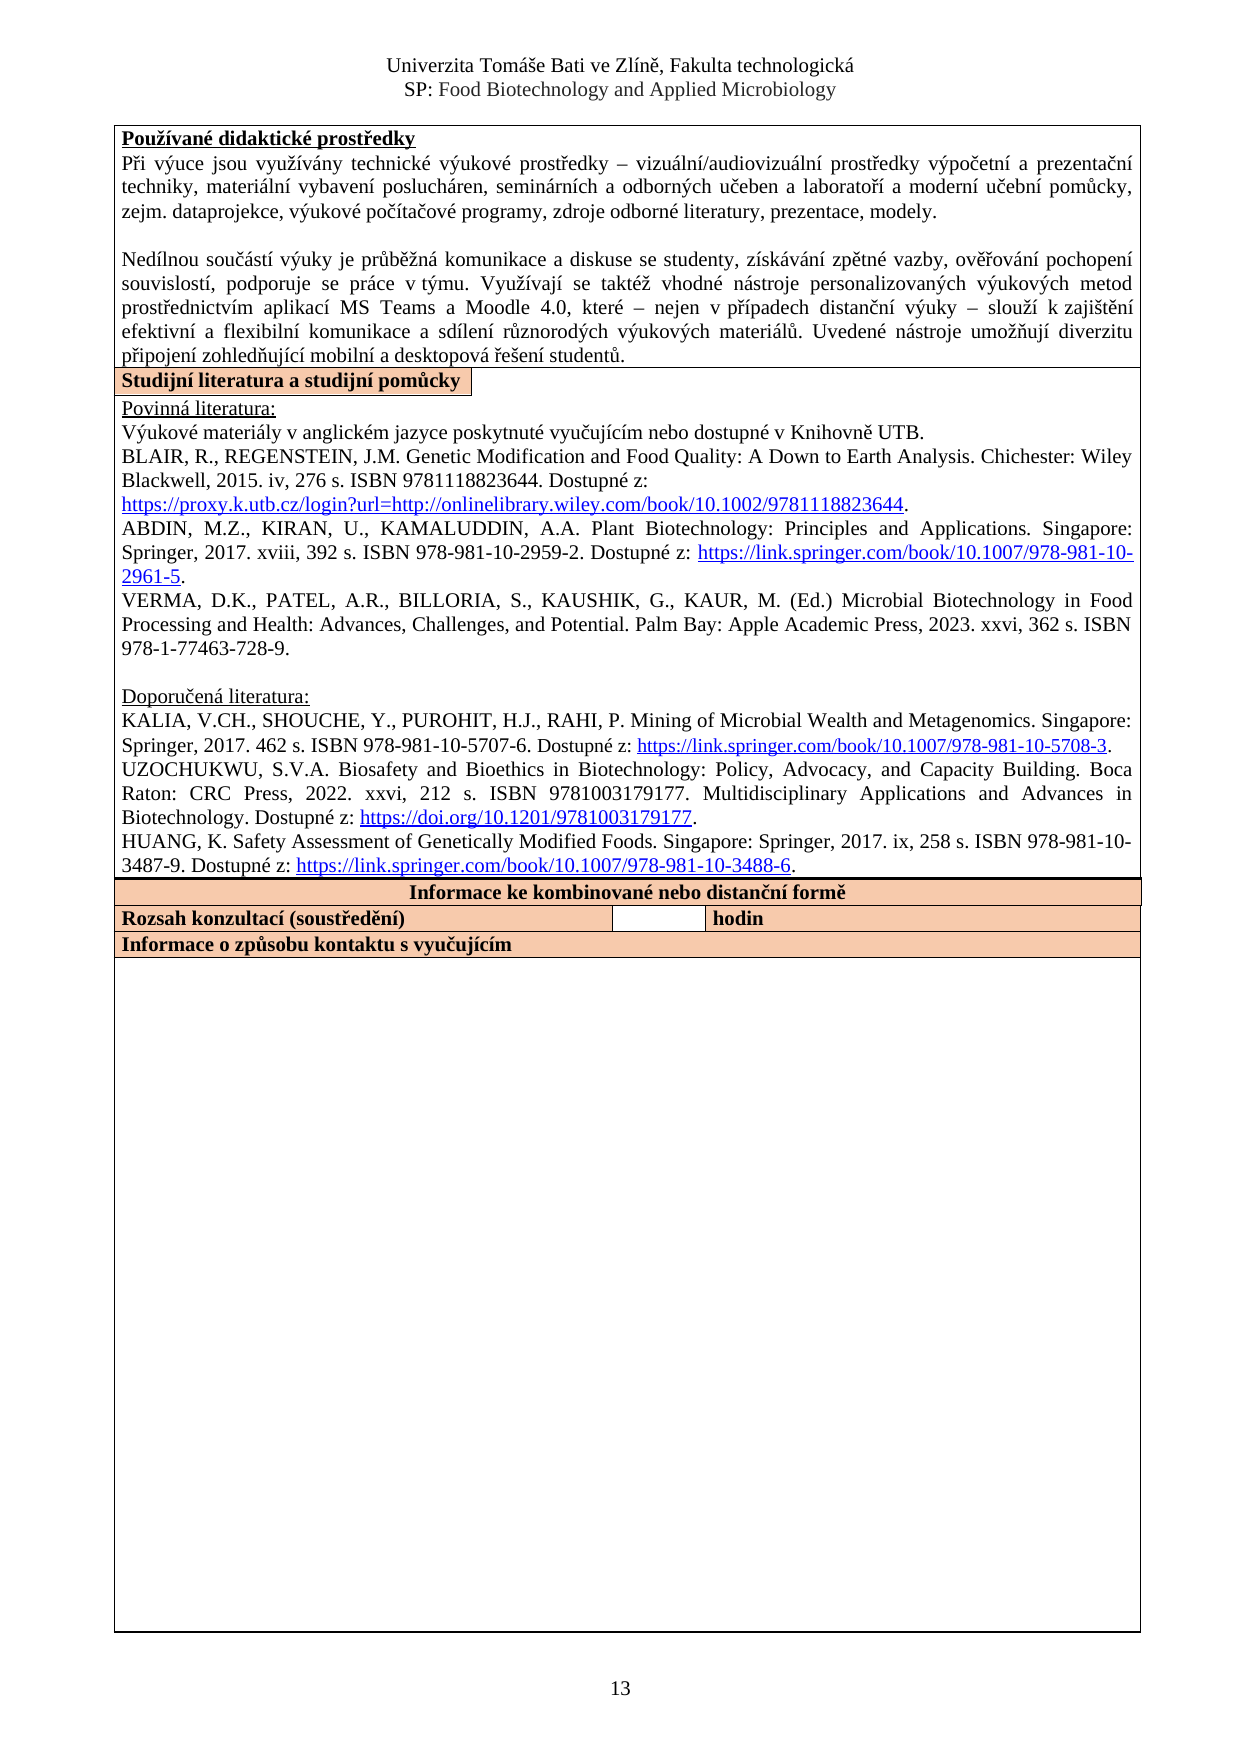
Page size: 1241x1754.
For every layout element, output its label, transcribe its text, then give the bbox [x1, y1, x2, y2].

table_cell [613, 906, 705, 931]
table_cell Informace ke kombinované nebo distanční formě [115, 880, 1141, 905]
table_cell Studijní literatura a studijní pomůcky [115, 368, 471, 394]
table_cell hodin [706, 906, 1140, 931]
table_cell Povinná literatura: Výukové materiály v anglickém jazyce poskytnuté vyučujícím nebo dostupné v Knihovně UTB. BLAIR, R., REGENSTEIN, J.M. Genetic Modification and Food Quality: A Down to Earth Analysis. Chichester: Wiley Blackwell, 2015. iv, 276 s. ISBN 9781118823644. Dostupné z: https://proxy.k.utb.cz/login?url=http://onlinelibrary.wiley.com/book/10.1002/9781118823644. ABDIN, M.Z., KIRAN, U., KAMALUDDIN, A.A. Plant Biotechnology: Principles and Applications. Singapore: Springer, 2017. xviii, 392 s. ISBN 978-981-10-2959-2. Dostupné z: https://link.springer.com/book/10.1007/978-981-10-2961-5. VERMA, D.K., PATEL, A.R., BILLORIA, S., KAUSHIK, G., KAUR, M. (Ed.) Microbial Biotechnology in Food Processing and Health: Advances, Challenges, and Potential. Palm Bay: Apple Academic Press, 2023. xxvi, 362 s. ISBN 978-1-77463-728-9. Doporučená literatura: KALIA, V.CH., SHOUCHE, Y., PUROHIT, H.J., RAHI, P. Mining of Microbial Wealth and Metagenomics. Singapore: Springer, 2017. 462 s. ISBN 978-981-10-5707-6. Dostupné z: https://link.springer.com/book/10.1007/978-981-10-5708-3. UZOCHUKWU, S.V.A. Biosafety and Bioethics in Biotechnology: Policy, Advocacy, and Capacity Building. Boca Raton: CRC Press, 2022. xxvi, 212 s. ISBN 9781003179177. Multidisciplinary Applications and Advances in Biotechnology. Dostupné z: https://doi.org/10.1201/9781003179177. HUANG, K. Safety Assessment of Genetically Modified Foods. Singapore: Springer, 2017. ix, 258 s. ISBN 978-981-10-3487-9. Dostupné z: https://link.springer.com/book/10.1007/978-981-10-3488-6. [115, 395, 1140, 877]
table_cell [472, 368, 1140, 394]
table_cell [115, 958, 1140, 1631]
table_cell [115, 126, 1140, 367]
table_cell Informace o způsobu kontaktu s vyučujícím [115, 932, 1140, 957]
table_cell Rozsah konzultací (soustředění) [115, 906, 612, 931]
